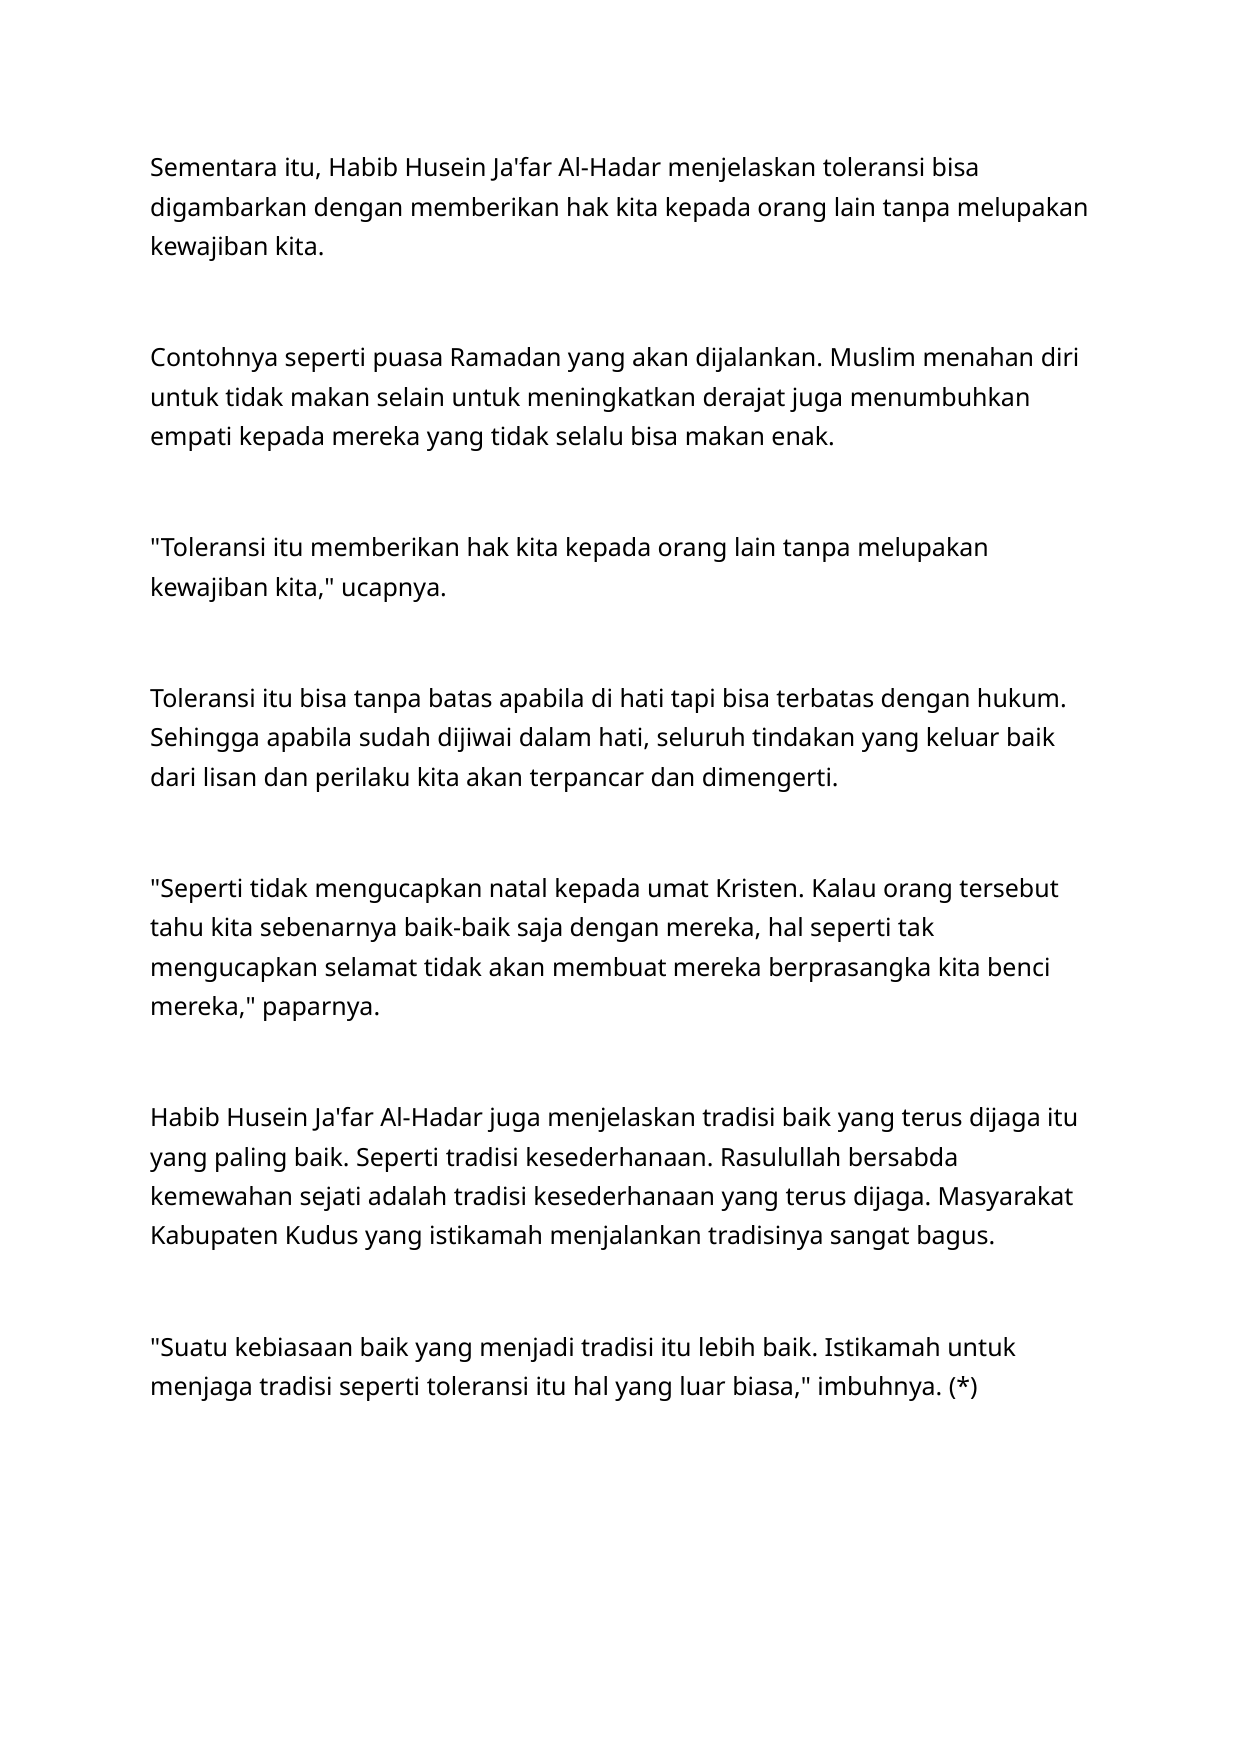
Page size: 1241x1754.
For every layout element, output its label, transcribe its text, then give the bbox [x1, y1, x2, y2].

text Toleransi itu bisa tanpa batas apabila di hati tapi bisa terbatas dengan hukum. Sehingga apabila sudah dijiwai dalam hati, seluruh tindakan yang keluar baik dari lisan dan perilaku kita akan terpancar dan dimengerti. [150, 681, 1090, 793]
text "Seperti tidak mengucapkan natal kepada umat Kristen. Kalau orang tersebut tahu kita sebenarnya baik-baik saja dengan mereka, hal seperti tak mengucapkan selamat tidak akan membuat mereka berprasangka kita benci mereka," paparnya. [150, 871, 1090, 1022]
text "Toleransi itu memberikan hak kita kepada orang lain tanpa melupakan kewajiban kita," ucapnya. [150, 530, 1090, 603]
text "Suatu kebiasaan baik yang menjadi tradisi itu lebih baik. Istikamah untuk menjaga tradisi seperti toleransi itu hal yang luar biasa," imbuhnya. (*) [150, 1329, 1090, 1402]
text Contohnya seperti puasa Ramadan yang akan dijalankan. Muslim menahan diri untuk tidak makan selain untuk meningkatkan derajat juga menumbuhkan empati kepada mereka yang tidak selalu bisa makan enak. [150, 340, 1090, 452]
text Sementara itu, Habib Husein Ja'far Al-Hadar menjelaskan toleransi bisa digambarkan dengan memberikan hak kita kepada orang lain tanpa melupakan kewajiban kita. [150, 150, 1090, 262]
text Habib Husein Ja'far Al-Hadar juga menjelaskan tradisi baik yang terus dijaga itu yang paling baik. Seperti tradisi kesederhanaan. Rasulullah bersabda kemewahan sejati adalah tradisi kesederhanaan yang terus dijaga. Masyarakat Kabupaten Kudus yang istikamah menjalankan tradisinya sangat bagus. [150, 1100, 1090, 1252]
